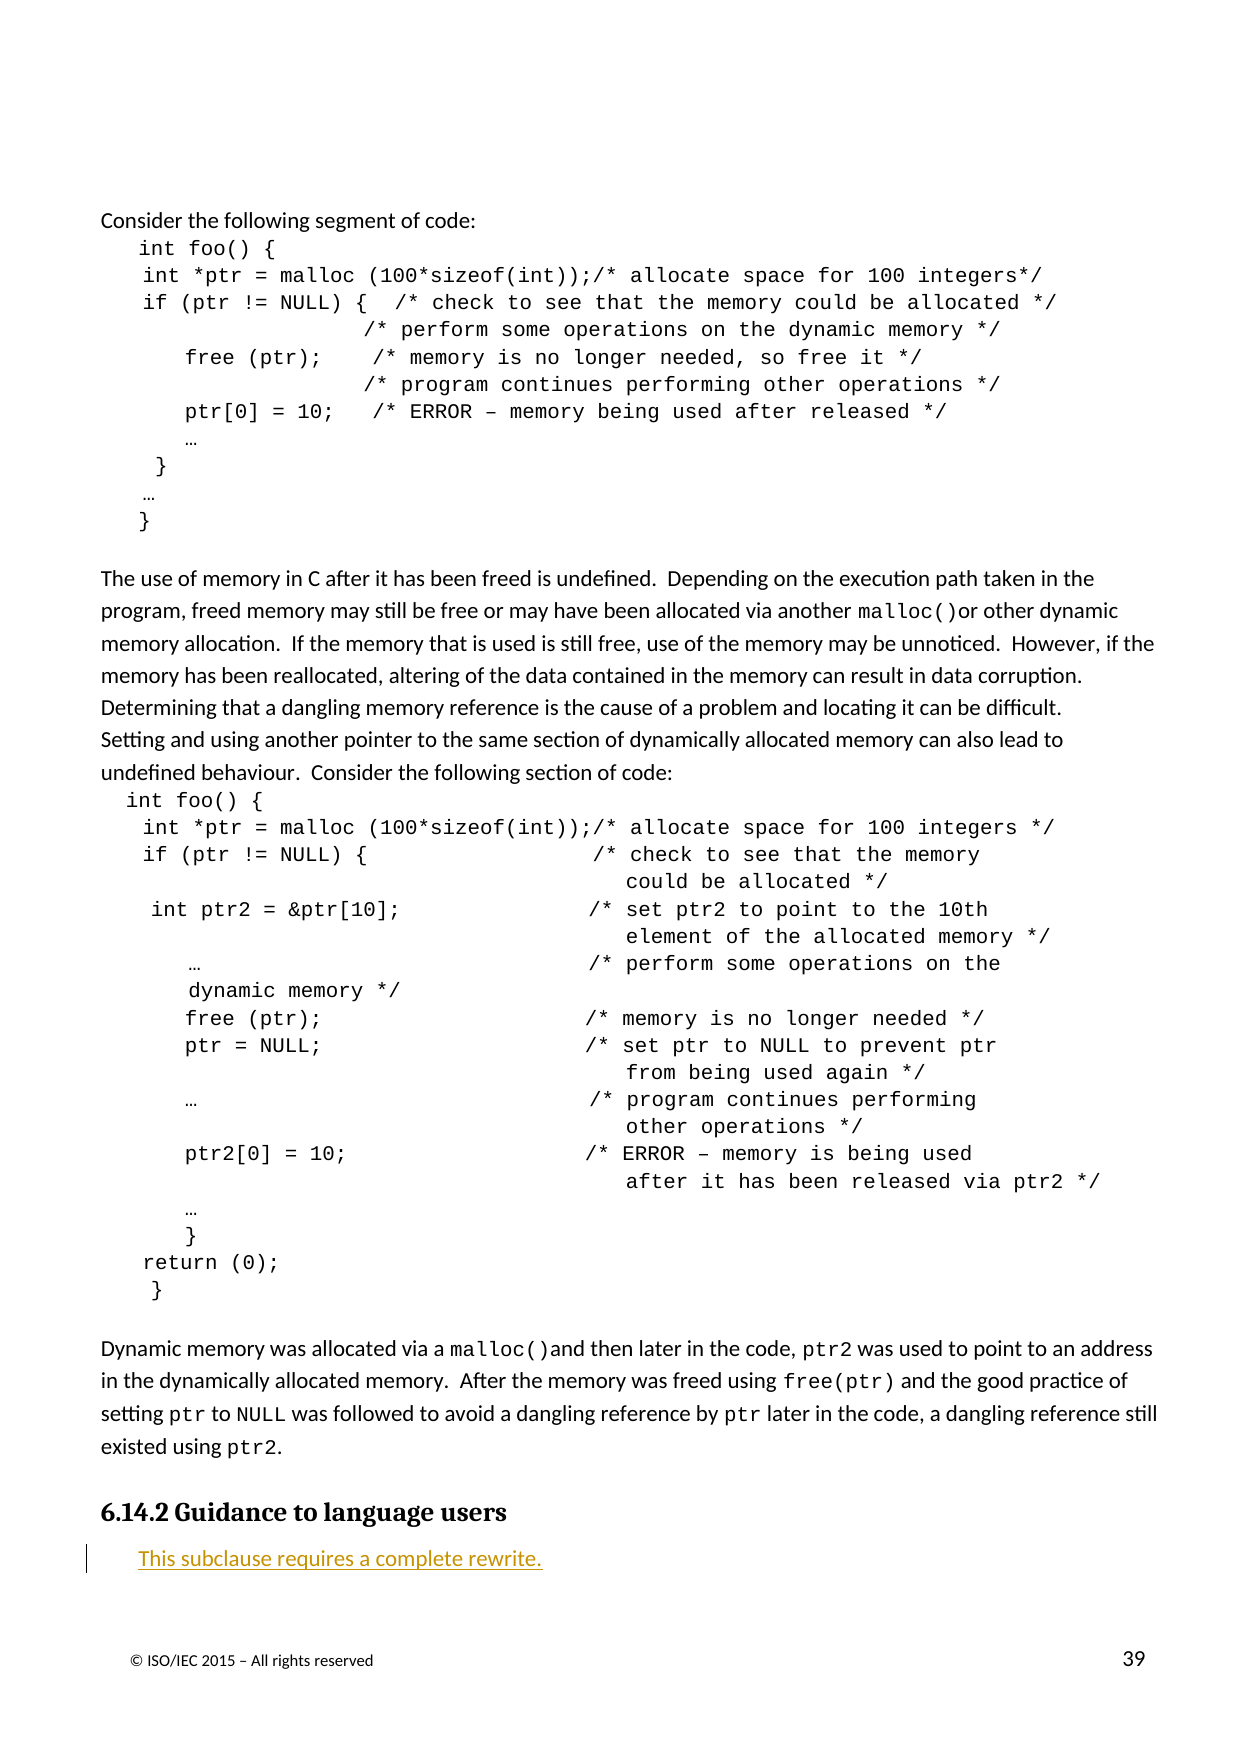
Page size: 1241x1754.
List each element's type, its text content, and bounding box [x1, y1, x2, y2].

text int *ptr = malloc (100*sizeof(int));/* allocate space for 100 integers */ [101, 817, 1164, 841]
text Consider the following segment of code: [101, 206, 1164, 234]
text could be allocated */ [101, 872, 1164, 895]
text other operations */ [101, 1116, 1164, 1140]
text int *ptr = malloc (100*sizeof(int));/* allocate space for 100 integers*/ [101, 265, 1164, 289]
text } [101, 1225, 1164, 1249]
text ptr = NULL; /* set ptr to NULL to prevent ptr [101, 1035, 1164, 1058]
text if (ptr != NULL) { /* check to see that the memory [101, 844, 1164, 868]
text int foo() { [101, 238, 1164, 262]
text The use of memory in C after it has been freed is undefined. Depending on the execution path taken in the program, freed memory may still be free or may have been allocated via another malloc()or other dynamic memory allocation. If the memory that is used is still free, use of the memory may be unnoticed. However, if the memory has been reallocated, altering of the data contained in the memory can result in data corruption. Determining that a dangling memory reference is the cause of a problem and locating it can be difficult. [101, 564, 1164, 721]
text free (ptr); /* memory is no longer needed, so free it */ [101, 347, 1164, 370]
text … [101, 428, 1164, 452]
text ptr2[0] = 10; /* ERROR – memory is being used [101, 1143, 1164, 1167]
text if (ptr != NULL) { /* check to see that the memory could be allocated */ [101, 292, 1164, 316]
text … /* program continues performing [101, 1089, 1164, 1113]
text after it has been released via ptr2 */ [101, 1171, 1164, 1194]
text /* perform some operations on the dynamic memory */ [101, 319, 1164, 343]
text int foo() { [101, 790, 1164, 814]
text from being used again */ [101, 1062, 1164, 1086]
text element of the allocated memory */ [101, 926, 1164, 949]
text … /* perform some operations on the [101, 953, 1164, 977]
text } [101, 455, 1164, 479]
subtitle 6.14.2 Guidance to language users [101, 1497, 1164, 1528]
text free (ptr); /* memory is no longer needed */ [101, 1007, 1164, 1031]
text } [101, 510, 1164, 533]
text … [101, 1198, 1164, 1221]
text ptr[0] = 10; /* ERROR – memory being used after released */ [101, 401, 1164, 425]
text /* program continues performing other operations */ [101, 374, 1164, 397]
text Setting and using another pointer to the same section of dynamically allocated memory can also lead to undefined behaviour. Consider the following section of code: [101, 726, 1164, 786]
text … [101, 483, 1164, 506]
text int ptr2 = &ptr[10]; /* set ptr2 to point to the 10th [101, 899, 1164, 922]
text dynamic memory */ [101, 980, 1164, 1004]
text Dynamic memory was allocated via a malloc()and then later in the code, ptr2 was used to point to an address in the dynamically allocated memory. After the memory was freed using free(ptr) and the good practice of setting ptr to NULL was followed to avoid a dangling reference by ptr later in the code, a dangling reference still existed using ptr2. [101, 1334, 1164, 1460]
text } [101, 1279, 1164, 1303]
text return (0); [101, 1252, 1164, 1276]
